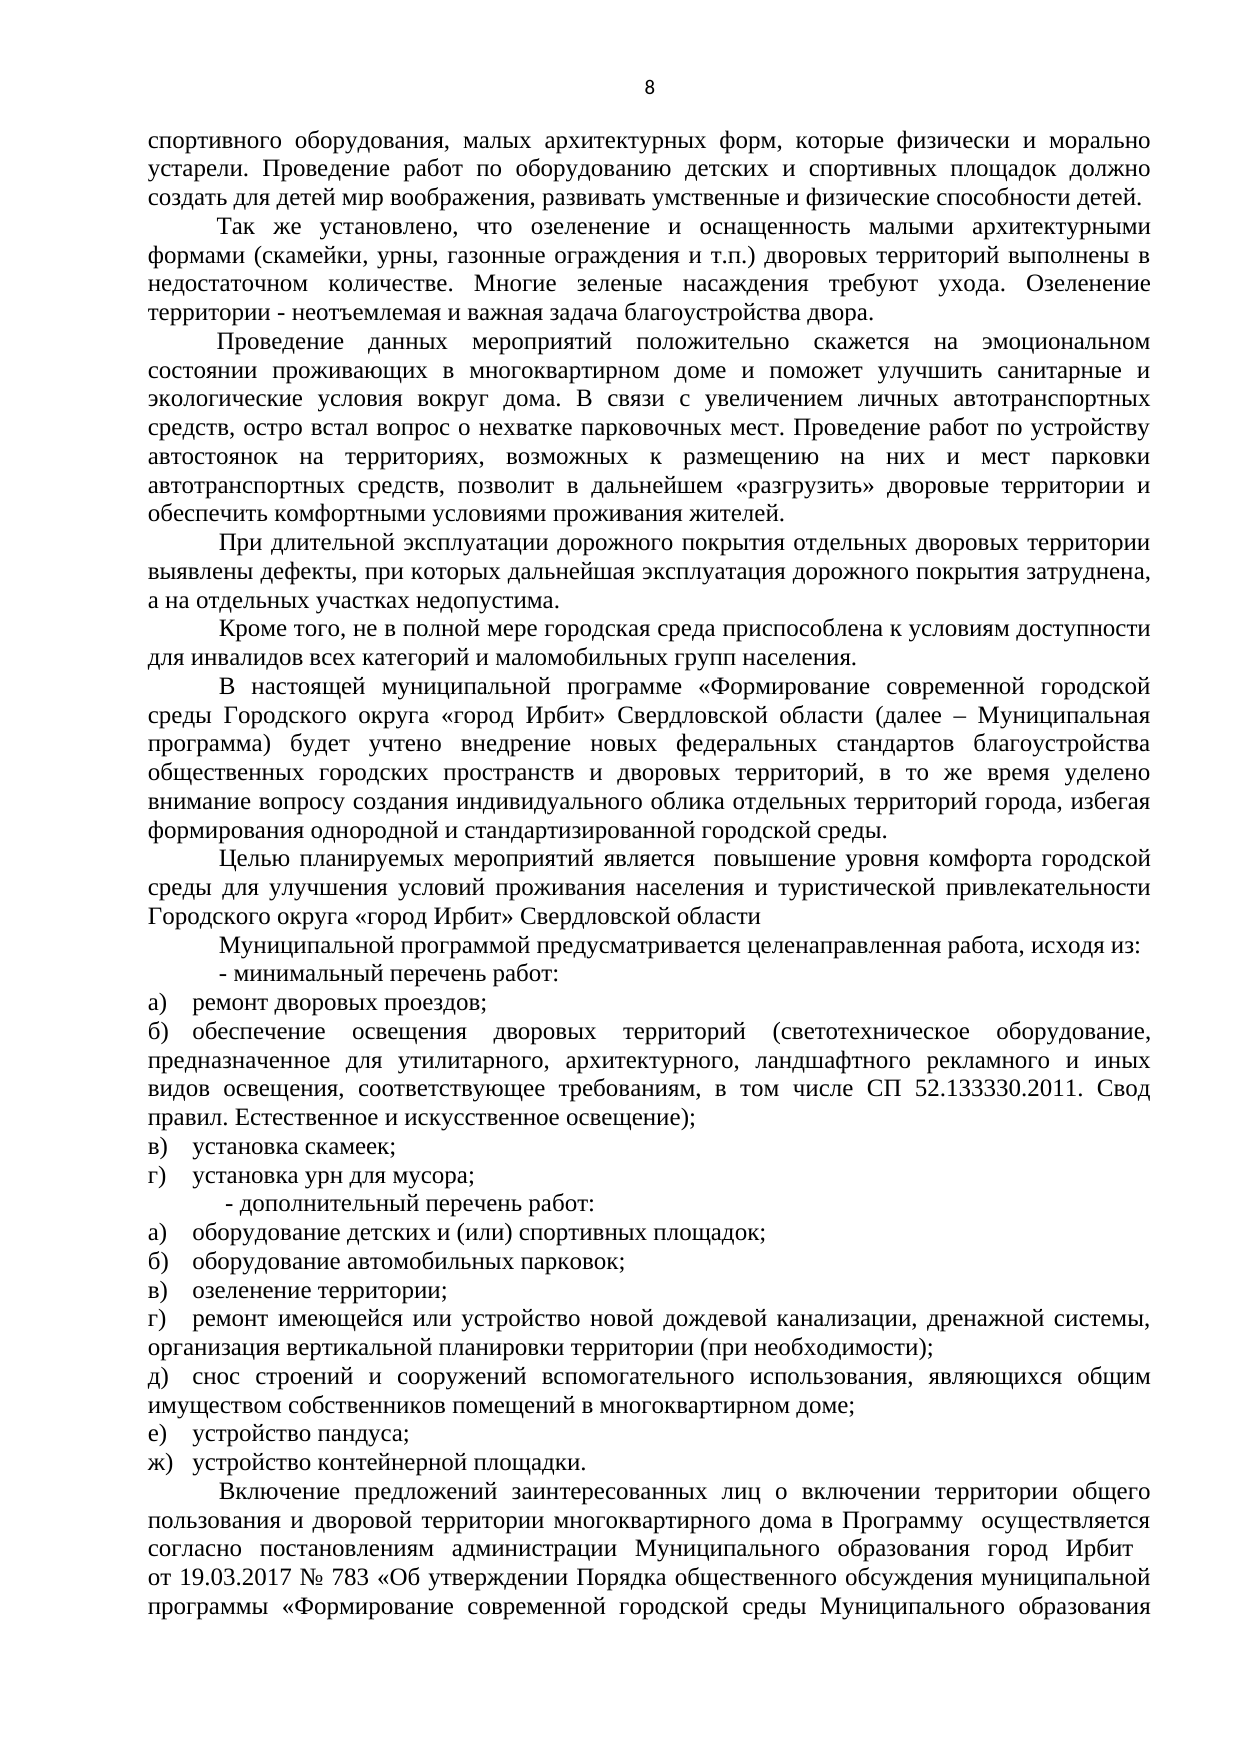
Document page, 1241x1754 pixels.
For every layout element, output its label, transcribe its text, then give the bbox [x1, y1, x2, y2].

text ж) устройство контейнерной площадки. [148, 1447, 1152, 1476]
text а) ремонт дворовых проездов; [148, 987, 1152, 1016]
text Кроме того, не в полной мере городская среда приспособлена к условиям доступности для инвалидов всех категорий и маломобильных групп населения. [148, 613, 1152, 671]
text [148, 1476, 1152, 1620]
text д) снос строений и сооружений вспомогательного использования, являющихся общим имуществом собственников помещений в многоквартирном доме; [148, 1361, 1152, 1418]
list - минимальный перечень работ: [148, 958, 1152, 987]
text а) оборудование детских и (или) спортивных площадок; [148, 1217, 1152, 1246]
text б) обеспечение освещения дворовых территорий (светотехническое оборудование, предназначенное для утилитарного, архитектурного, ландшафтного рекламного и иных видов освещения, соответствующее требованиям, в том числе СП 52.133330.2011. Свод правил. Естественное и искусственное освещение); [148, 1016, 1152, 1131]
text В настоящей муниципальной программе «Формирование современной городской среды Городского округа «город Ирбит» Свердловской области (далее – Муниципальная программа) будет учтено внедрение новых федеральных стандартов благоустройства общественных городских пространств и дворовых территорий, в то же время уделено внимание вопросу создания индивидуального облика отдельных территорий города, избегая формирования однородной и стандартизированной городской среды. [148, 671, 1152, 843]
text Так же установлено, что озеленение и оснащенность малыми архитектурными формами (скамейки, урны, газонные ограждения и т.п.) дворовых территорий выполнены в недостаточном количестве. Многие зеленые насаждения требуют ухода. Озеленение территории - неотъемлемая и важная задача благоустройства двора. [148, 211, 1152, 326]
text е) устройство пандуса; [148, 1418, 1152, 1447]
text Целью планируемых мероприятий является повышение уровня комфорта городской среды для улучшения условий проживания населения и туристической привлекательности Городского округа «город Ирбит» Свердловской области [148, 843, 1152, 930]
text г) ремонт имеющейся или устройство новой дождевой канализации, дренажной системы, организация вертикальной планировки территории (при необходимости); [148, 1303, 1152, 1361]
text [148, 125, 1152, 211]
text г) установка урн для мусора; [148, 1160, 1152, 1188]
text в) озеленение территории; [148, 1275, 1152, 1303]
text б) оборудование автомобильных парковок; [148, 1246, 1152, 1275]
text Проведение данных мероприятий положительно скажется на эмоциональном состоянии проживающих в многоквартирном доме и поможет улучшить санитарные и экологические условия вокруг дома. В связи с увеличением личных автотранспортных средств, остро встал вопрос о нехватке парковочных мест. Проведение работ по устройству автостоянок на территориях, возможных к размещению на них и мест парковки автотранспортных средств, позволит в дальнейшем «разгрузить» дворовые территории и обеспечить комфортными условиями проживания жителей. [148, 326, 1152, 527]
text Муниципальной программой предусматривается целенаправленная работа, исходя из: [148, 930, 1152, 958]
text в) установка скамеек; [148, 1131, 1152, 1160]
text При длительной эксплуатации дорожного покрытия отдельных дворовых территории выявлены дефекты, при которых дальнейшая эксплуатация дорожного покрытия затруднена, а на отдельных участках недопустима. [148, 527, 1152, 613]
list - дополнительный перечень работ: [148, 1188, 1152, 1217]
